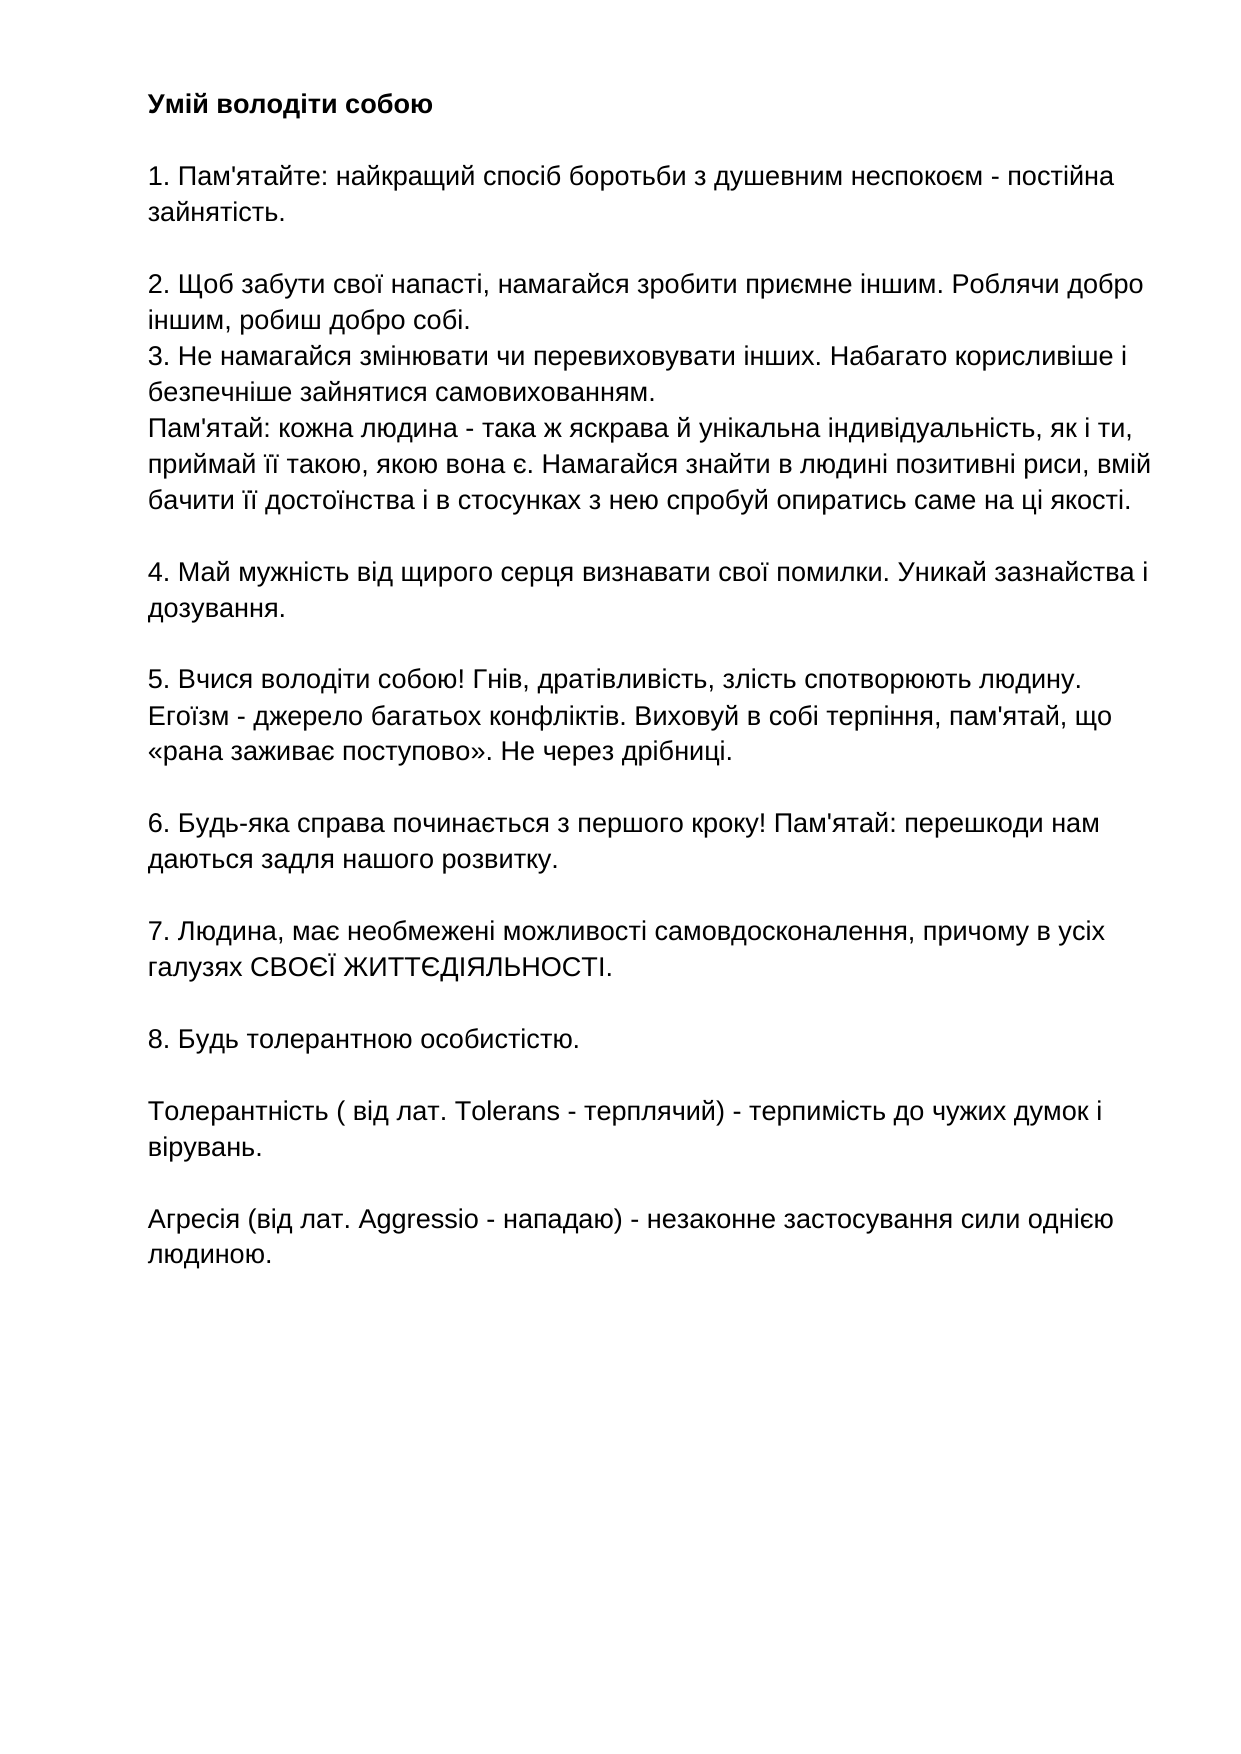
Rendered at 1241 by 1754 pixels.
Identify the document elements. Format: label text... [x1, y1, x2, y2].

text Умій володіти собою 1. Пам'ятайте: найкращий спосіб боротьби з душевним неспокоєм - постійна зайнятість. 2. Щоб забути свої напасті, намагайся зробити приємне іншим. Роблячи добро іншим, робиш добро собі. 3. Не намагайся змінювати чи перевиховувати інших. Набагато корисливіше і безпечніше зайнятися самовихованням. Пам'ятай: кожна людина - така ж яскрава й унікальна індивідуальність, як і ти, приймай її такою, якою вона є. Намагайся знайти в людині позитивні риси, вмій бачити її достоїнства і в стосунках з нею спробуй опиратись саме на ці якості. 4. Май мужність від щирого серця визнавати свої помилки. Уникай зазнайства і дозування. 5. Вчися володіти собою! Гнів, дратівливість, злість спотворюють людину. Егоїзм - джерело багатьох конфліктів. Виховуй в собі терпіння, пам'ятай, що «рана заживає поступово». Не через дрібниці. 6. Будь-яка справа починається з першого кроку! Пам'ятай: перешкоди нам даються задля нашого розвитку. 7. Людина, має необмежені можливості самовдосконалення, причому в усіх галузях СВОЄЇ ЖИТТЄДІЯЛЬНОСТІ. 8. Будь толерантною особистістю. Толерантність ( від лат. Tolerans - терплячий) - терпимість до чужих думок і вірувань. Агресія (від лат. Aggressio - нападаю) - незаконне застосування сили однією людиною. [148, 88, 1152, 1270]
